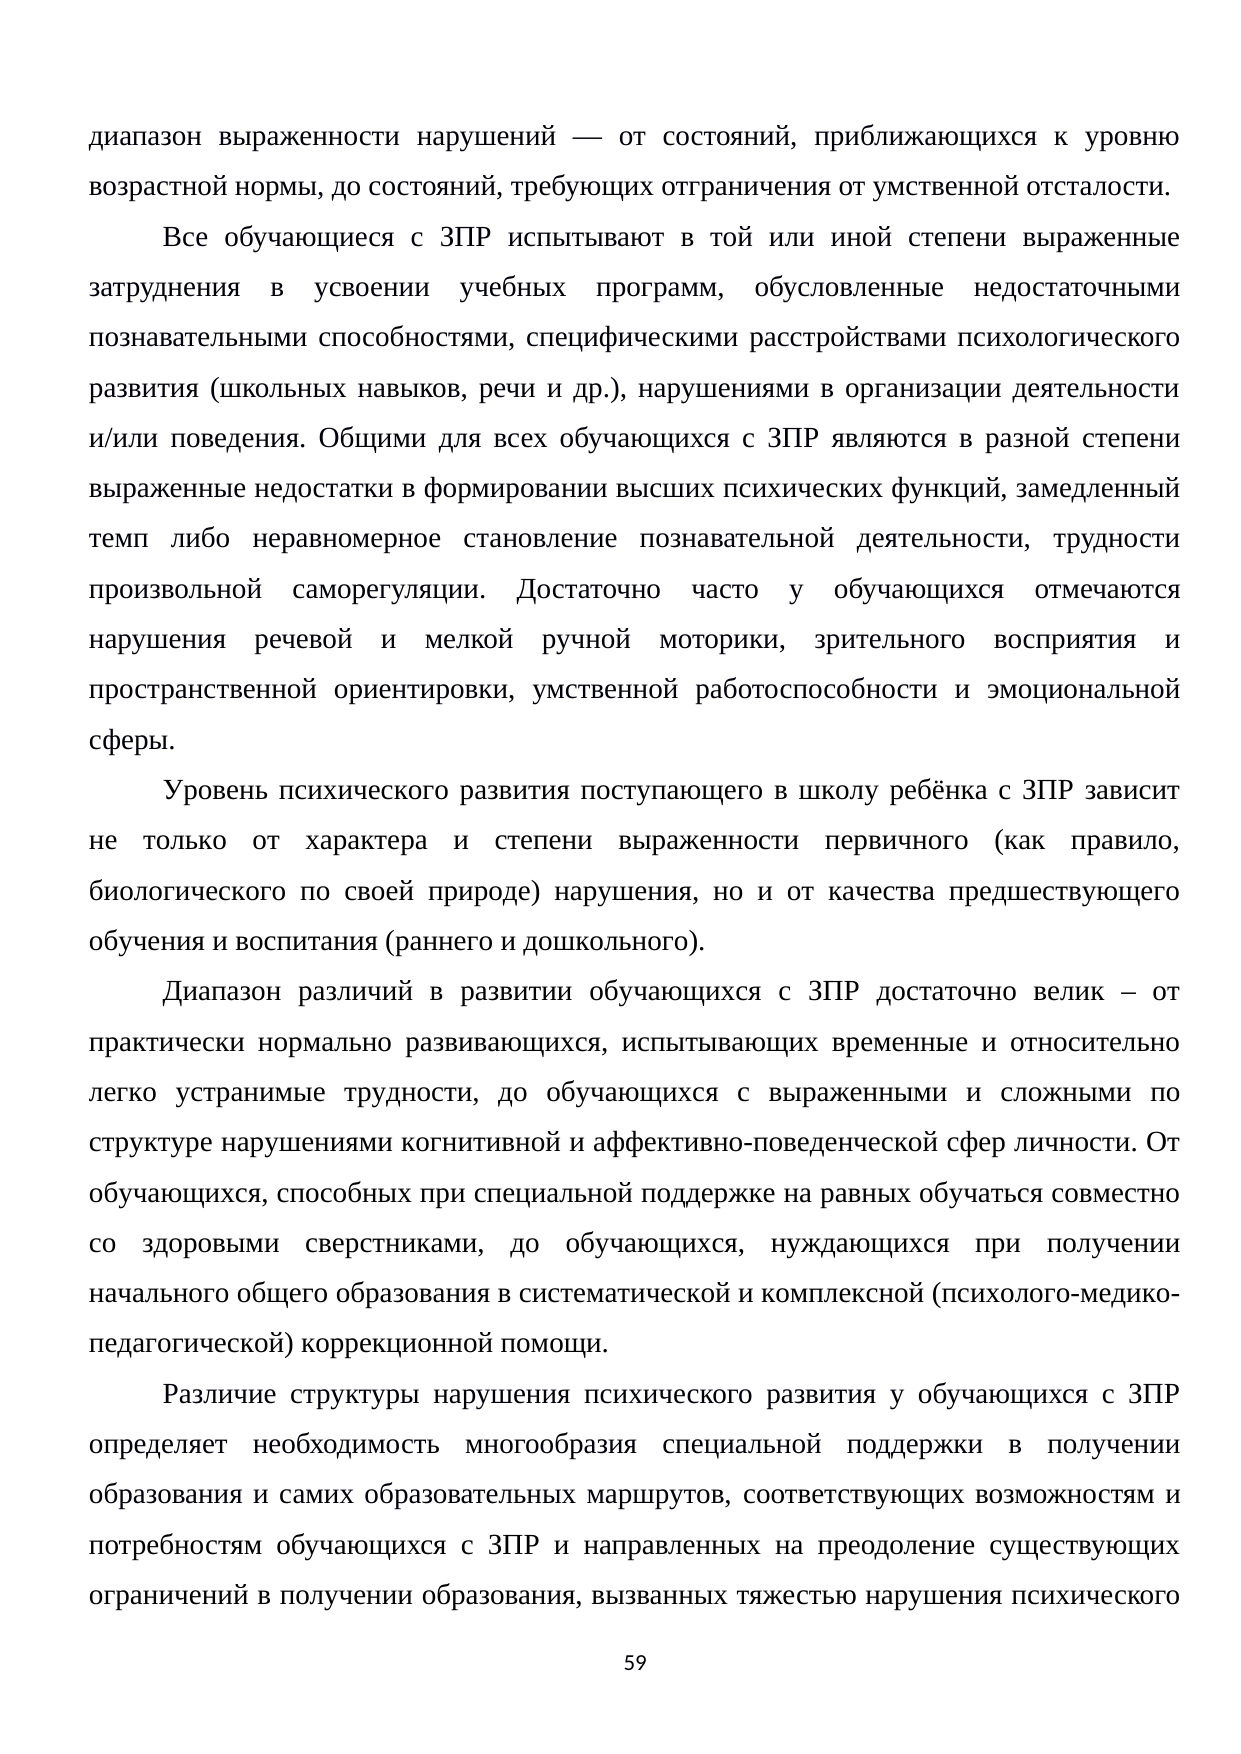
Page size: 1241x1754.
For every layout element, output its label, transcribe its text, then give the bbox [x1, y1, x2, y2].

text Уровень психического развития поступающего в школу ребёнка с ЗПР зависит не только от характера и степени выраженности первичного (как правило, биологического по своей природе) нарушения, но и от качества предшествующего обучения и воспитания (раннего и дошкольного). [89, 772, 1181, 957]
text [89, 1376, 1181, 1611]
text Диапазон различий в развитии обучающихся с ЗПР достаточно велик – от практически нормально развивающихся, испытывающих временные и относительно легко устранимые трудности, до обучающихся с выраженными и сложными по структуре нарушениями когнитивной и аффективно-поведенческой сфер личности. От обучающихся, способных при специальной поддержке на равных обучаться совместно со здоровыми сверстниками, до обучающихся, нуждающихся при получении начального общего образования в систематической и комплексной (психолого-медико-педагогической) коррекционной помощи. [89, 973, 1181, 1359]
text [89, 118, 1181, 202]
text Все обучающиеся с ЗПР испытывают в той или иной степени выраженные затруднения в усвоении учебных программ, обусловленные недостаточными познавательными способностями, специфическими расстройствами психологического развития (школьных навыков, речи и др.), нарушениями в организации деятельности и/или поведения. Общими для всех обучающихся с ЗПР являются в разной степени выраженные недостатки в формировании высших психических функций, замедленный темп либо неравномерное становление познавательной деятельности, трудности произвольной саморегуляции. Достаточно часто у обучающихся отмечаются нарушения речевой и мелкой ручной моторики, зрительного восприятия и пространственной ориентировки, умственной работоспособности и эмоциональной сферы. [89, 219, 1181, 755]
